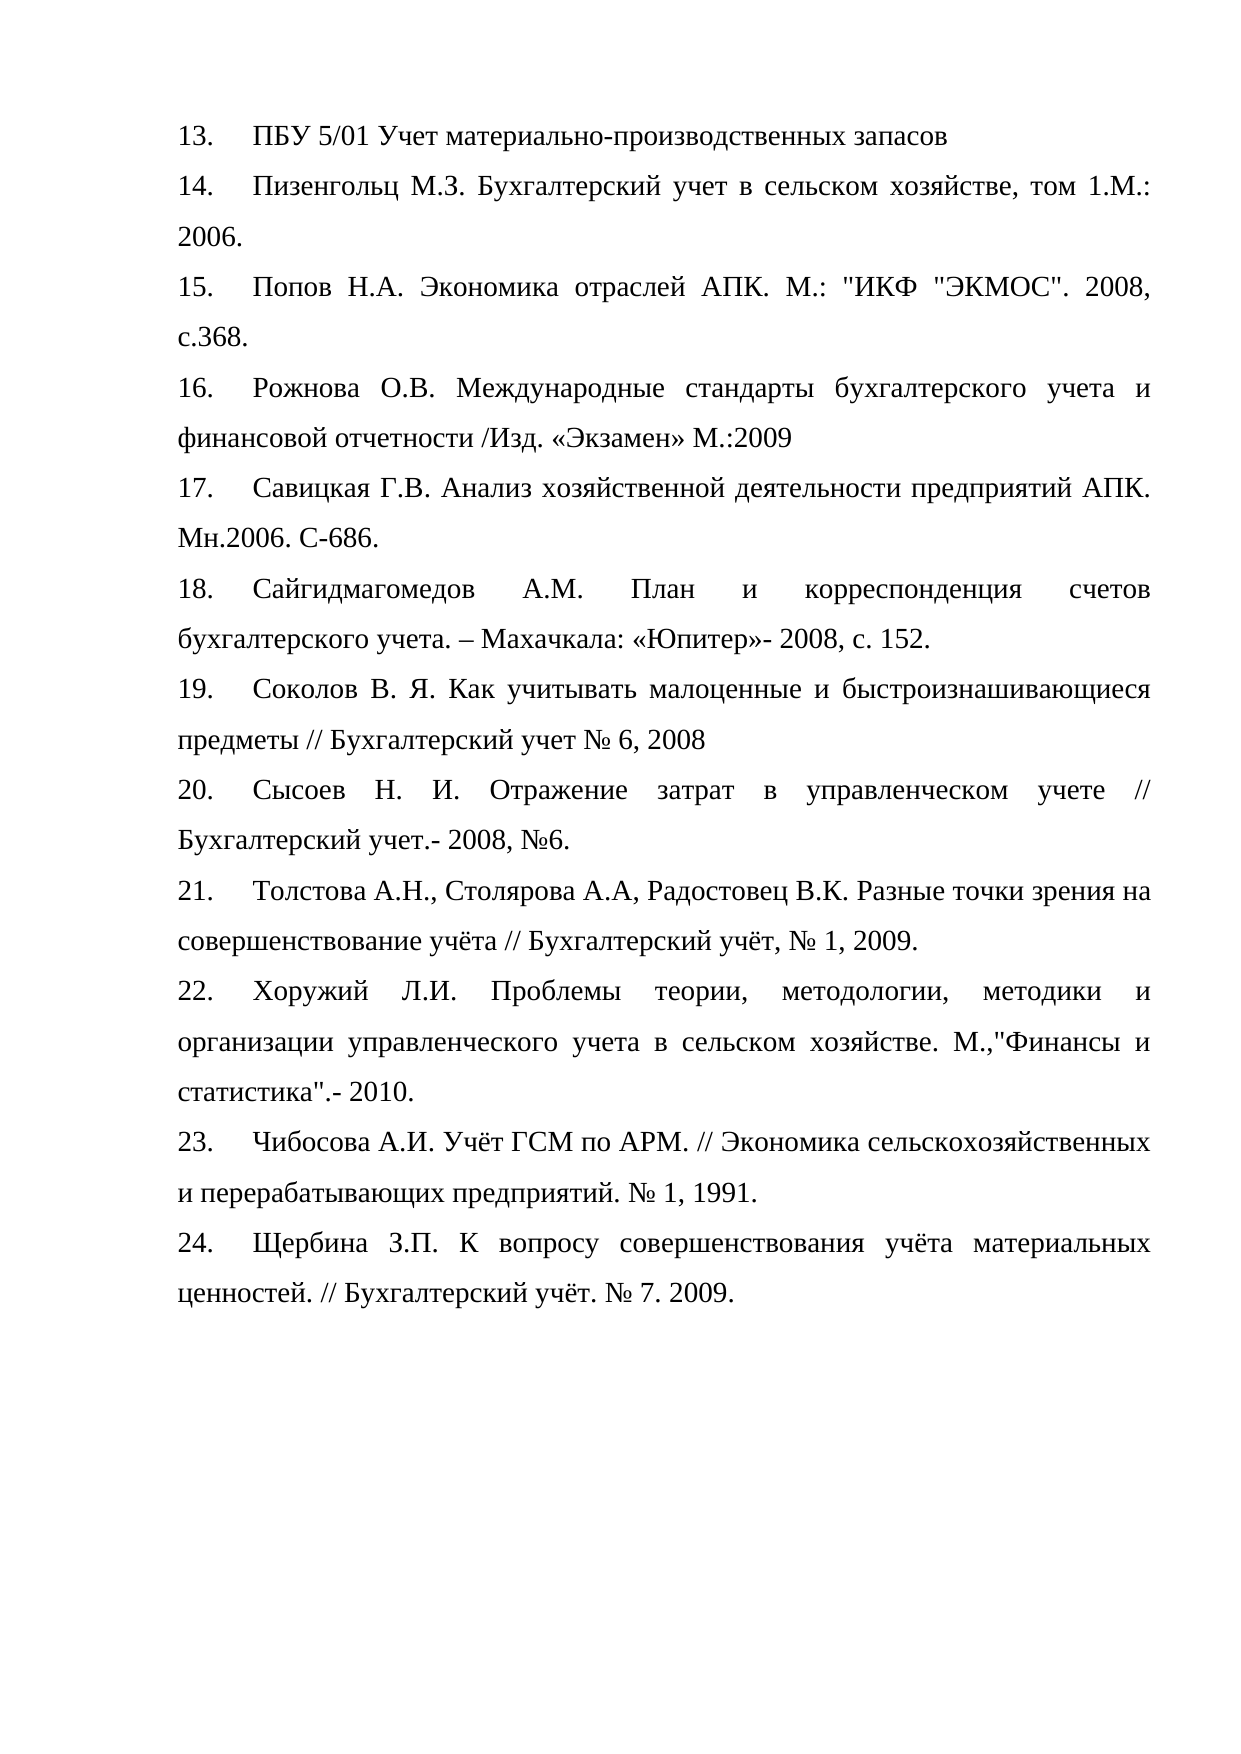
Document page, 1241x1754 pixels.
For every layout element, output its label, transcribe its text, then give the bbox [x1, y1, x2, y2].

list Пизенгольц М.З. Бухгалтерский учет в сельском хозяйстве, том 1.М.: 2006. [177, 168, 1152, 252]
list Щербина З.П. К вопросу совершенствования учёта материальных ценностей. // Бухгалтерский учёт. № 7. 2009. [177, 1225, 1152, 1309]
list Сайгидмагомедов А.М. План и корреспонденция счетов бухгалтерского учета. – Махачкала: «Юпитер»- 2008, с. 152. [177, 571, 1152, 655]
list Толстова А.Н., Столярова А.А, Радостовец В.К. Разные точки зрения на совершенствование учёта // Бухгалтерский учёт, № 1, 2009. [177, 873, 1152, 957]
list ПБУ 5/01 Учет материально-производственных запасов [177, 118, 1152, 152]
list Соколов В. Я. Как учитывать малоценные и быстроизнашивающиеся предметы // Бухгалтерский учет № 6, 2008 [177, 672, 1152, 755]
list Савицкая Г.В. Анализ хозяйственной деятельности предприятий АПК. Мн.2006. С-686. [177, 470, 1152, 554]
list Сысоев Н. И. Отражение затрат в управленческом учете // Бухгалтерский учет.- 2008, №6. [177, 772, 1152, 856]
list Рожнова О.В. Международные стандарты бухгалтерского учета и финансовой отчетности /Изд. «Экзамен» М.:2009 [177, 370, 1152, 453]
list Хоружий Л.И. Проблемы теории, методологии, методики и организации управленческого учета в сельском хозяйстве. М.,"Финансы и статистика".- 2010. [177, 973, 1152, 1108]
list Попов Н.А. Экономика отраслей АПК. М.: "ИКФ "ЭКМОС". 2008, с.368. [177, 269, 1152, 353]
list Чибосова А.И. Учёт ГСМ по АРМ. // Экономика сельскохозяйственных и перерабатывающих предприятий. № 1, 1991. [177, 1124, 1152, 1208]
